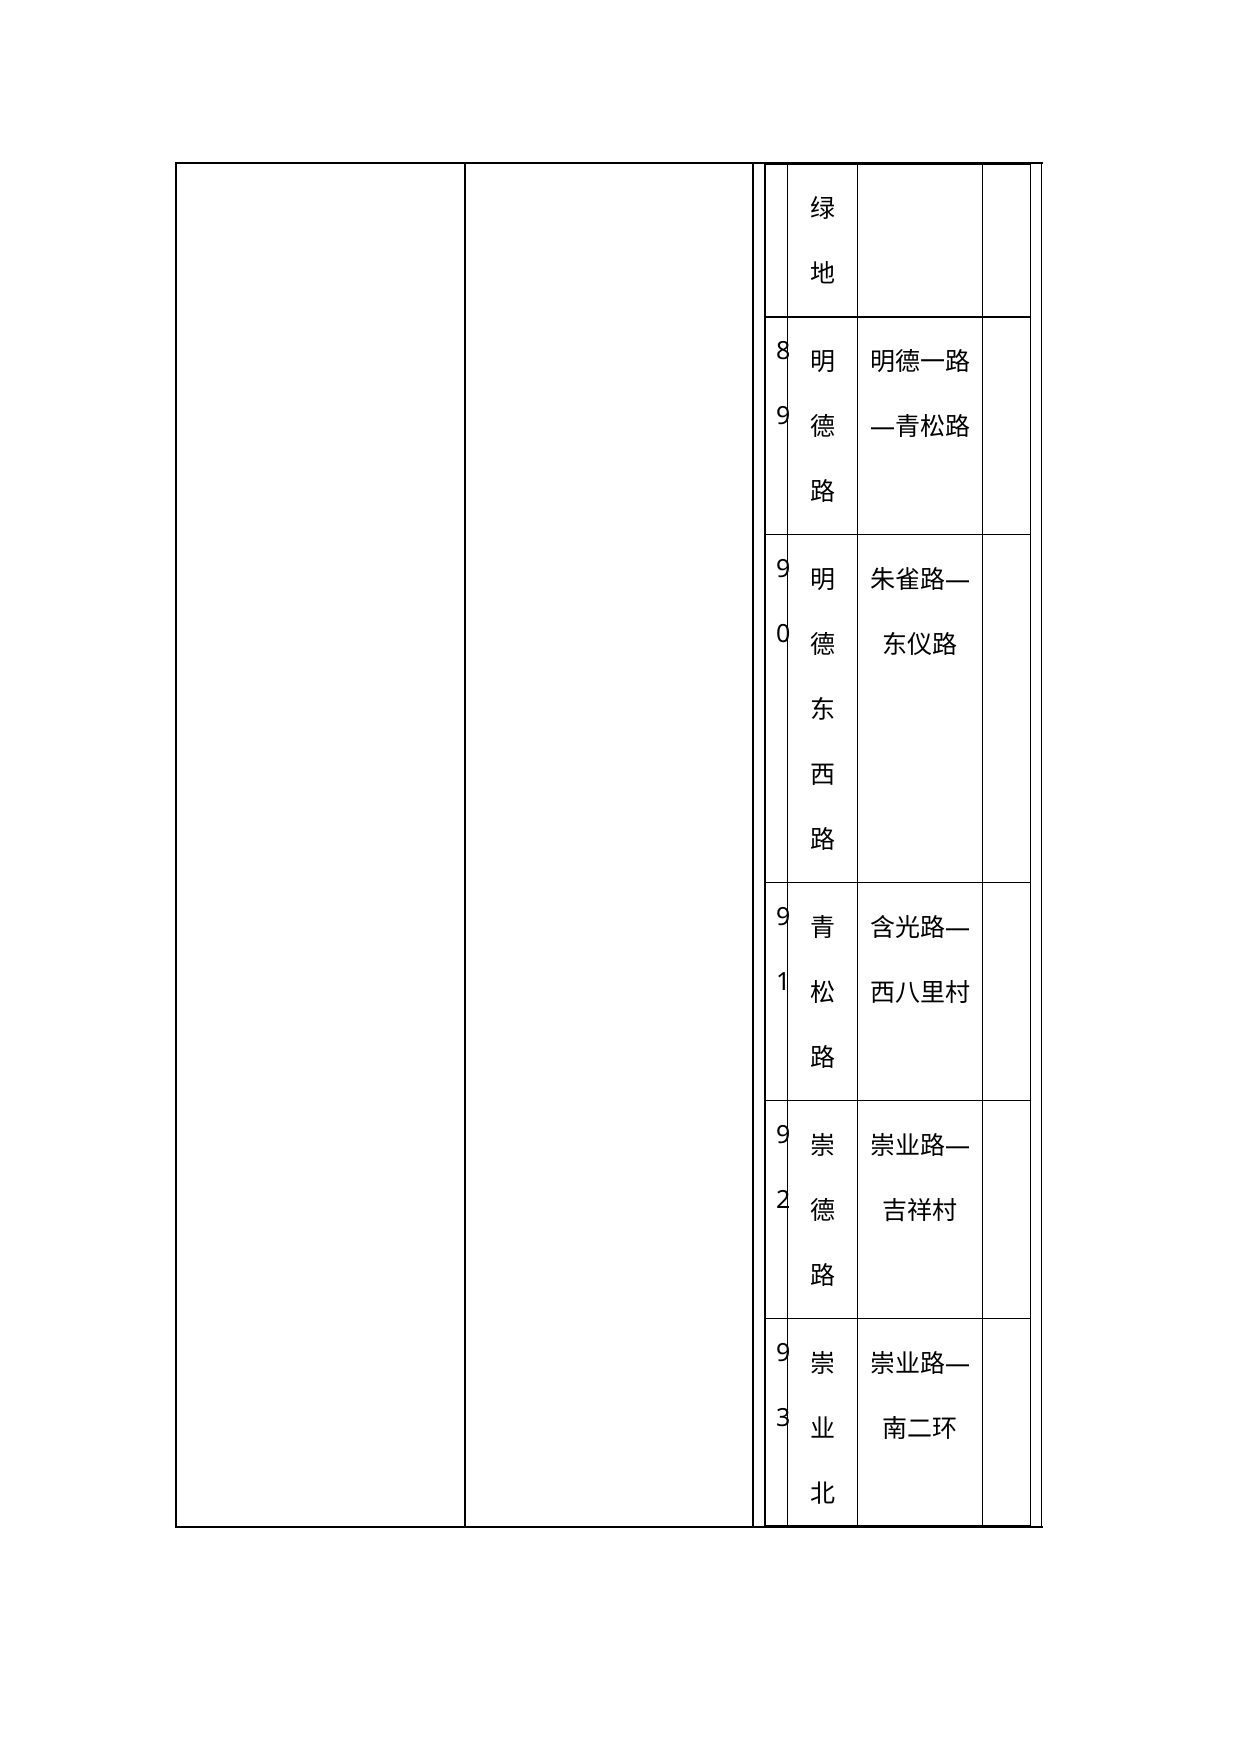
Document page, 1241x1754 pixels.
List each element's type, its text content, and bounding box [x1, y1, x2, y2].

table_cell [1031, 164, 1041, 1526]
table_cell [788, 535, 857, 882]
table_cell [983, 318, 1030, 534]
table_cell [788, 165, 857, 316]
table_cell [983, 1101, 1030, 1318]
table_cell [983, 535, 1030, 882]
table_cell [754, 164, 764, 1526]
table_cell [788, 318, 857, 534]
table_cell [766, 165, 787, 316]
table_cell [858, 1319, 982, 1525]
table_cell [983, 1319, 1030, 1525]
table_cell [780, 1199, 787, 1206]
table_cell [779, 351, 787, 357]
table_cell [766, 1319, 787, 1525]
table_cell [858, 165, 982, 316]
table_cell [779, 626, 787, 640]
table_cell [177, 164, 464, 1526]
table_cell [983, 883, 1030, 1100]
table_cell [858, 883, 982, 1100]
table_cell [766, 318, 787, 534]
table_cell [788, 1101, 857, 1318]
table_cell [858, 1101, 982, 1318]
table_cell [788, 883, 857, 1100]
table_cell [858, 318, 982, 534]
table_cell 1 [466, 164, 752, 1526]
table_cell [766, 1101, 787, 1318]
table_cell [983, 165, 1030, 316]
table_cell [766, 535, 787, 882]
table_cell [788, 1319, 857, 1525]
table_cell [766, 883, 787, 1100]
